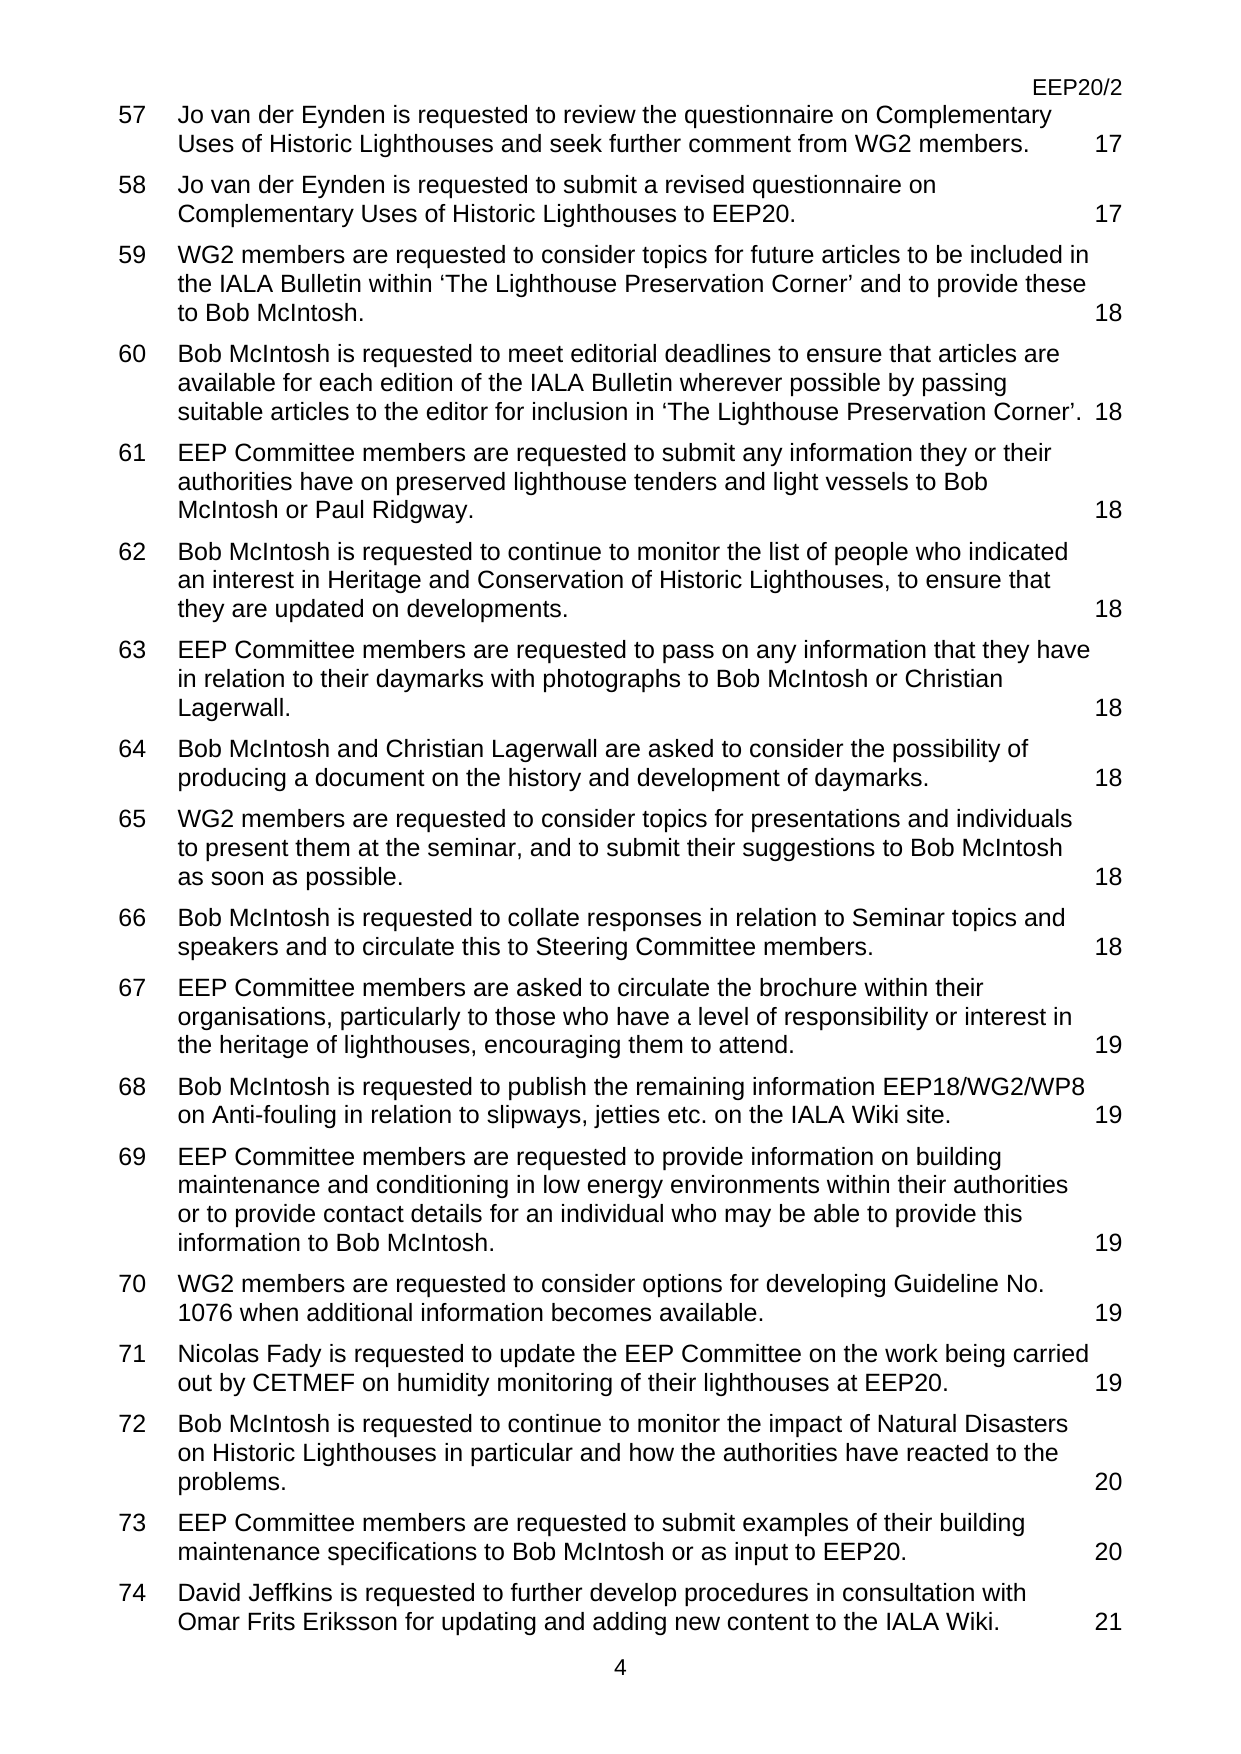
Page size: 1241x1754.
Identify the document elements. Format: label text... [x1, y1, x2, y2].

text 66 Bob McIntosh is requested to collate responses in relation to Seminar topics and speakers and to circulate this to Steering Committee members. 18 [118, 903, 1093, 960]
text 59 WG2 members are requested to consider topics for future articles to be included in the IALA Bulletin within ‘The Lighthouse Preservation Corner’ and to provide these to Bob McIntosh. 18 [118, 240, 1093, 326]
text 67 EEP Committee members are asked to circulate the brochure within their organisations, particularly to those who have a level of responsibility or interest in the heritage of lighthouses, encouraging them to attend. 19 [118, 973, 1093, 1059]
text 61 EEP Committee members are requested to submit any information they or their authorities have on preserved lighthouse tenders and light vessels to Bob McIntosh or Paul Ridgway. 18 [118, 438, 1093, 524]
text 73 EEP Committee members are requested to submit examples of their building maintenance specifications to Bob McIntosh or as input to EEP20. 20 [118, 1508, 1093, 1565]
text 69 EEP Committee members are requested to provide information on building maintenance and conditioning in low energy environments within their authorities or to provide contact details for an individual who may be able to provide this information to Bob McIntosh. 19 [118, 1141, 1093, 1256]
text 57 Jo van der Eynden is requested to review the questionnaire on Complementary Uses of Historic Lighthouses and seek further comment from WG2 members. 17 [118, 100, 1093, 158]
text 72 Bob McIntosh is requested to continue to monitor the impact of Natural Disasters on Historic Lighthouses in particular and how the authorities have reacted to the problems. 20 [118, 1409, 1093, 1495]
text 65 WG2 members are requested to consider topics for presentations and individuals to present them at the seminar, and to submit their suggestions to Bob McIntosh as soon as possible. 18 [118, 804, 1093, 890]
text 64 Bob McIntosh and Christian Lagerwall are asked to consider the possibility of producing a document on the history and development of daymarks. 18 [118, 734, 1093, 791]
text 71 Nicolas Fady is requested to update the EEP Committee on the work being carried out by CETMEF on humidity monitoring of their lighthouses at EEP20. 19 [118, 1339, 1093, 1396]
text 74 David Jeffkins is requested to further develop procedures in consultation with Omar Frits Eriksson for updating and adding new content to the IALA Wiki. 21 [118, 1578, 1093, 1635]
text 62 Bob McIntosh is requested to continue to monitor the list of people who indicated an interest in Heritage and Conservation of Historic Lighthouses, to ensure that they are updated on developments. 18 [118, 536, 1093, 623]
text 63 EEP Committee members are requested to pass on any information that they have in relation to their daymarks with photographs to Bob McIntosh or Christian Lagerwall. 18 [118, 635, 1093, 721]
text 58 Jo van der Eynden is requested to submit a revised questionnaire on Complementary Uses of Historic Lighthouses to EEP20. 17 [118, 170, 1093, 228]
text 60 Bob McIntosh is requested to meet editorial deadlines to ensure that articles are available for each edition of the IALA Bulletin wherever possible by passing suitable articles to the editor for inclusion in ‘The Lighthouse Preservation Corner’. 18 [118, 339, 1093, 425]
text 70 WG2 members are requested to consider options for developing Guideline No. 1076 when additional information becomes available. 19 [118, 1269, 1093, 1326]
text 68 Bob McIntosh is requested to publish the remaining information EEP18/WG2/WP8 on Anti-fouling in relation to slipways, jetties etc. on the IALA Wiki site. 19 [118, 1071, 1093, 1129]
